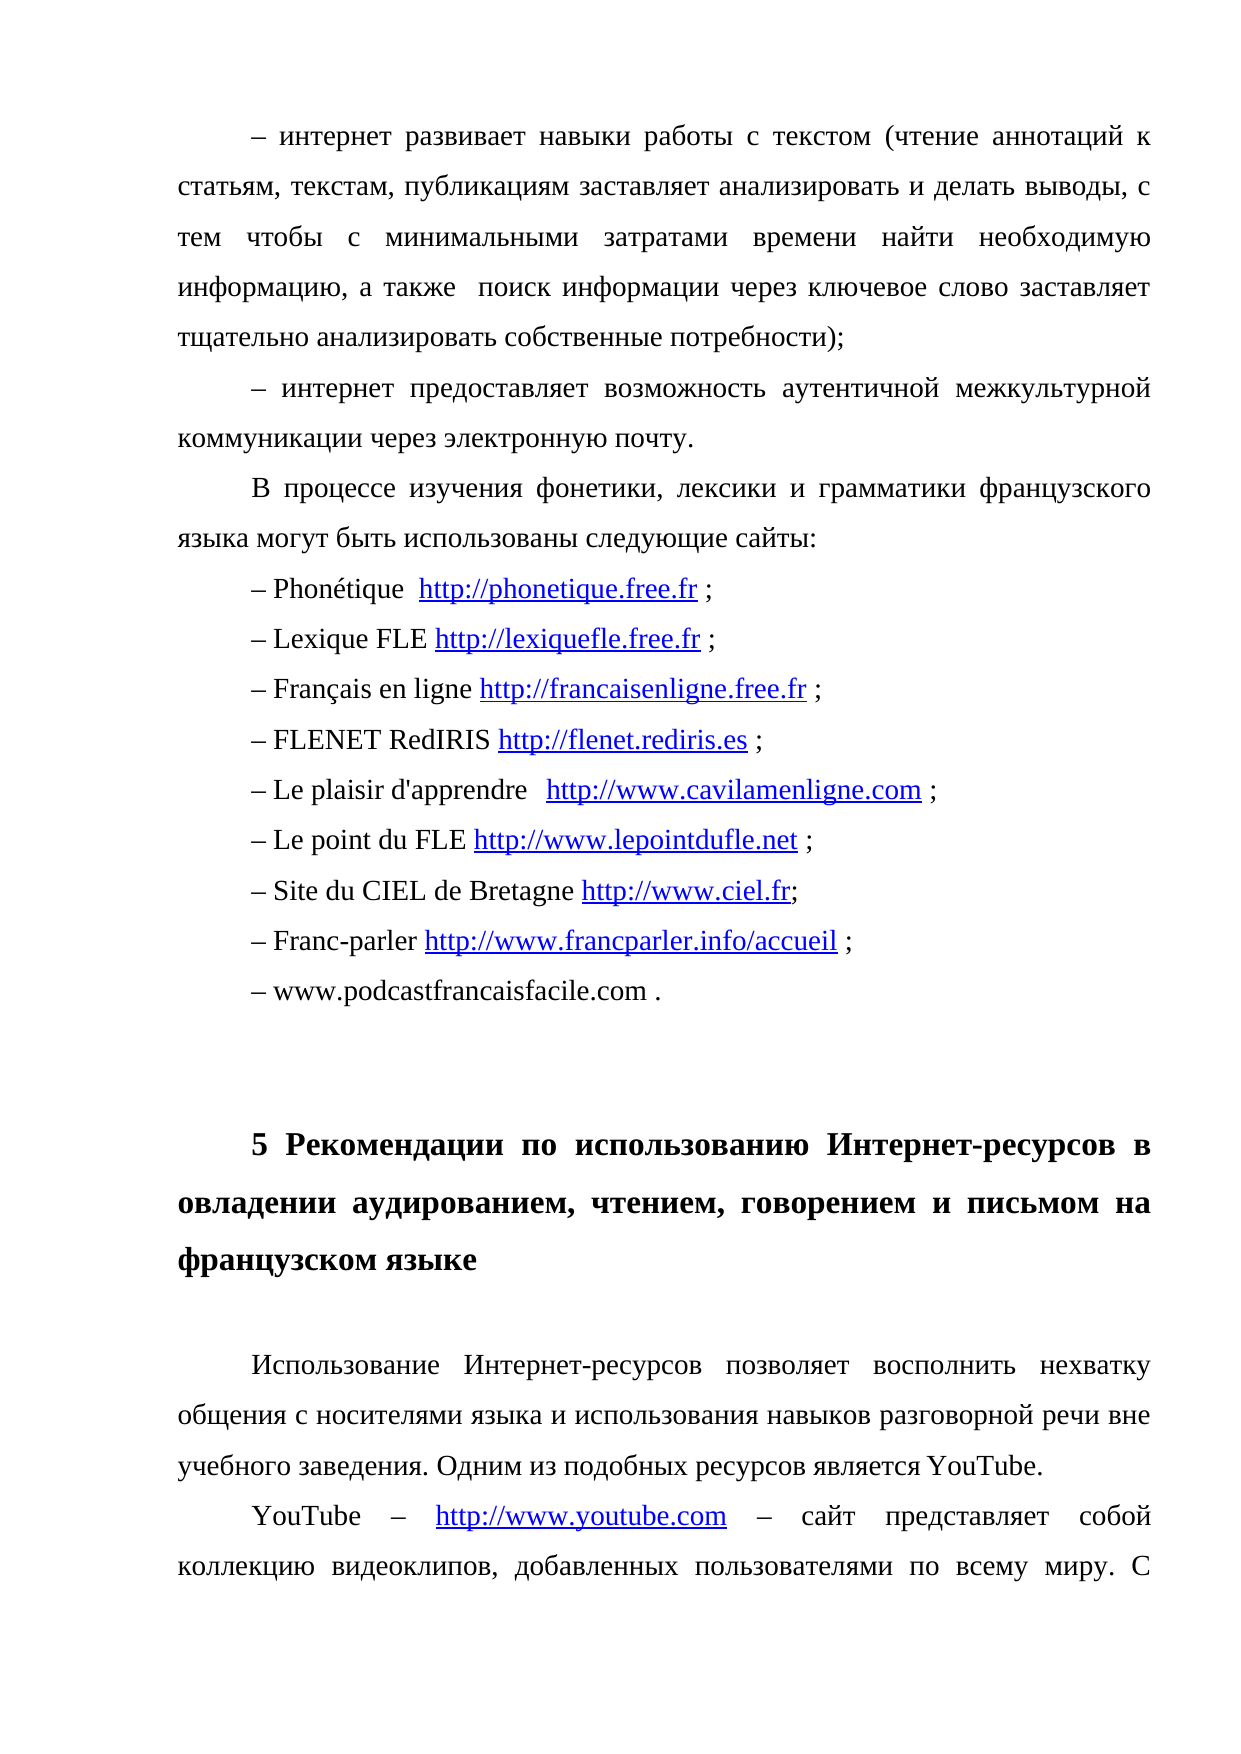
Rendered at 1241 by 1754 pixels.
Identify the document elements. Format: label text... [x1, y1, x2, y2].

text – Site du CIEL de Bretagne http://www.ciel.fr; [177, 873, 1152, 906]
text – FLENET RedIRIS http://flenet.rediris.es ; [177, 722, 1152, 755]
text – Lexique FLE http://lexiquefle.free.fr ; [177, 621, 1152, 655]
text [177, 1498, 1152, 1582]
text В процессе изучения фонетики, лексики и грамматики французского языка могут быть использованы следующие сайты: [177, 470, 1152, 554]
text – интернет предоставляет возможность аутентичной межкультурной коммуникации через электронную почту. [177, 370, 1152, 453]
text – Phonétique http://phonetique.free.fr ; [177, 571, 1152, 604]
text – интернет развивает навыки работы с текстом (чтение аннотаций к статьям, текстам, публикациям заставляет анализировать и делать выводы, с тем чтобы с минимальными затратами времени найти необходимую информацию, а также поиск информации через ключевое слово заставляет тщательно анализировать собственные потребности); [177, 118, 1152, 353]
text – Français en ligne http://francaisenligne.free.fr ; [177, 672, 1152, 705]
text – www.podcastfrancaisfacile.com . [177, 973, 1152, 1007]
text 5 Рекомендации по использованию Интернет-ресурсов в овладении аудированием, чтением, говорением и письмом на французском языке [177, 1124, 1152, 1278]
text – Le plaisir d'apprendre http://www.cavilamenligne.com ; [177, 772, 1152, 806]
text – Franc-parler http://www.francparler.info/accueil ; [177, 923, 1152, 957]
text – Le point du FLE http://www.lepointdufle.net ; [177, 822, 1152, 856]
text Использование Интернет-ресурсов позволяет восполнить нехватку общения с носителями языка и использования навыков разговорной речи вне учебного заведения. Одним из подобных ресурсов является YouTube. [177, 1347, 1152, 1481]
